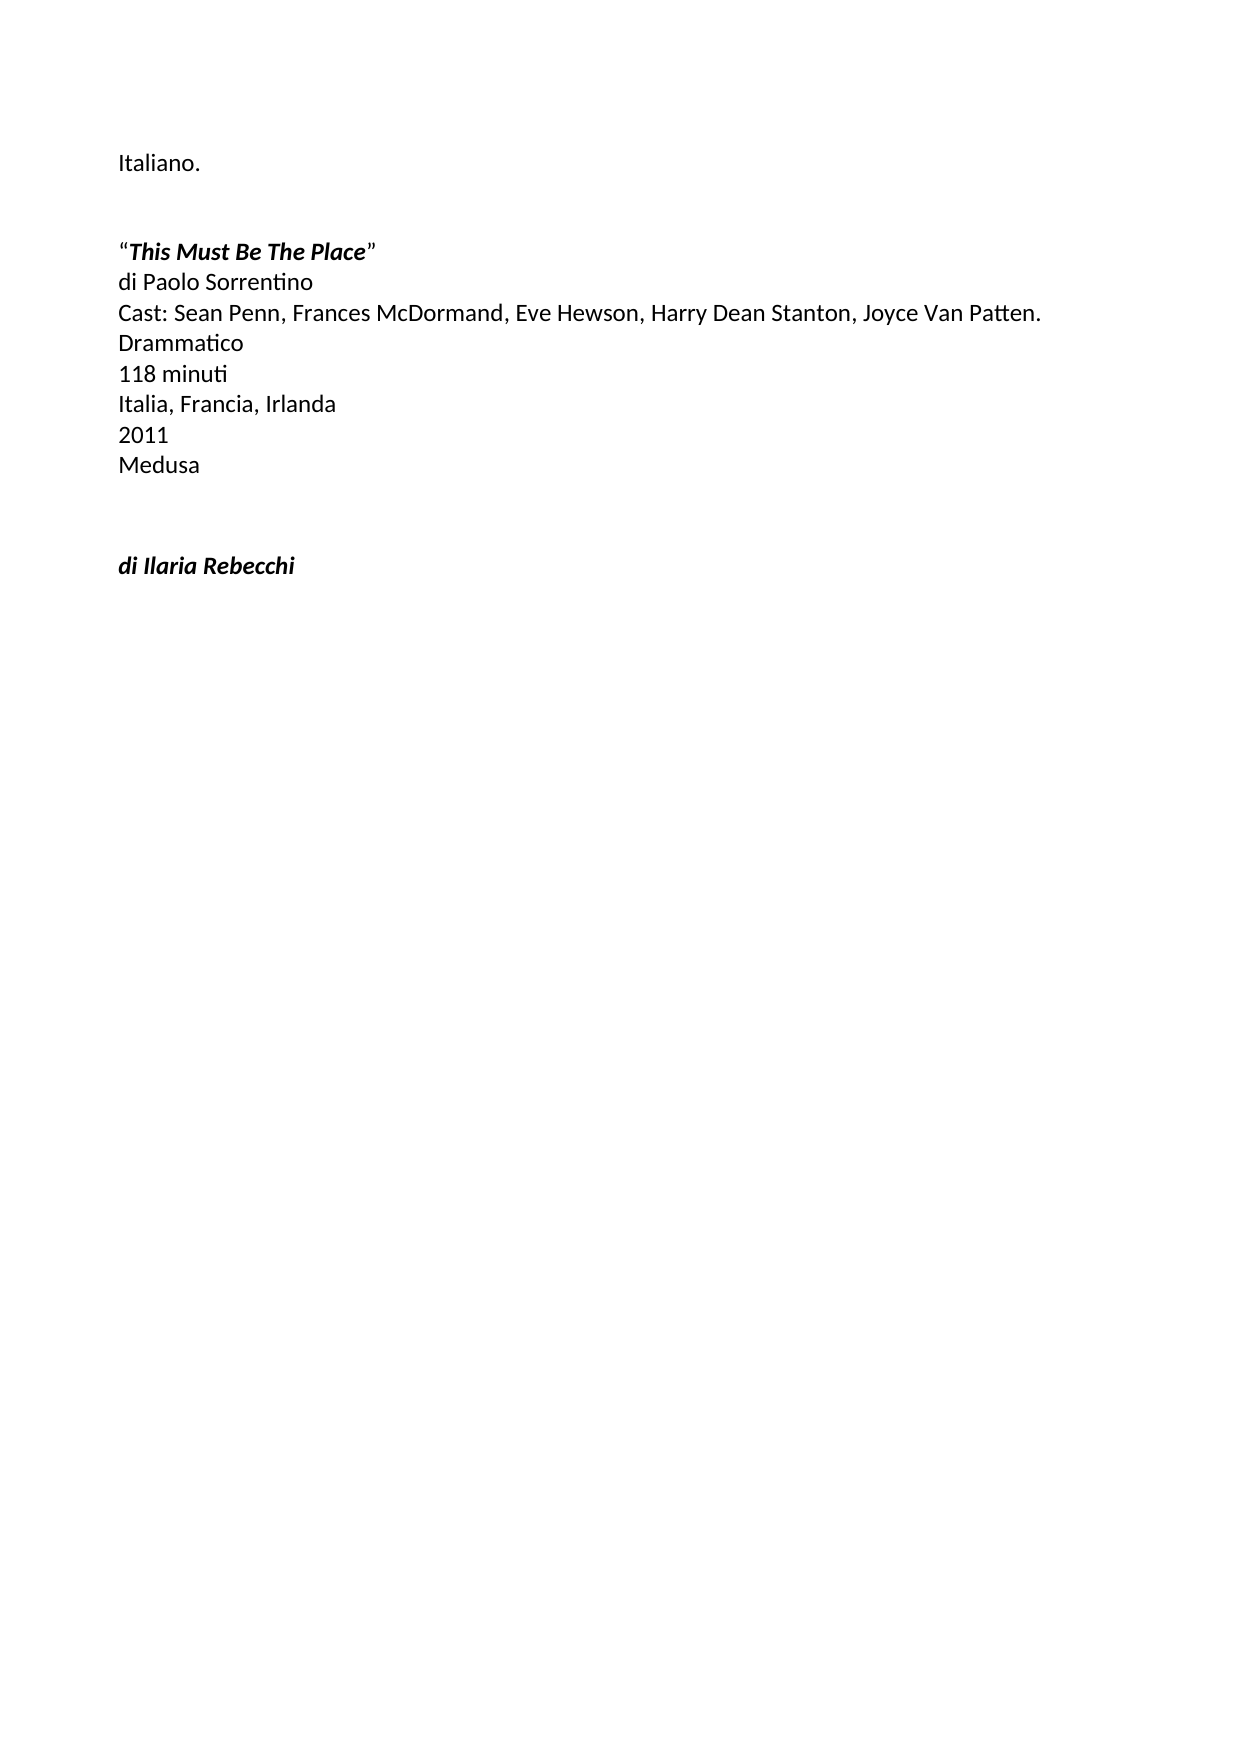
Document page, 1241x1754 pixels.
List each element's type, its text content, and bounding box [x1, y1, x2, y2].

text di Ilaria Rebecchi [118, 480, 1122, 581]
text “This Must Be The Place” di Paolo Sorrentino Cast: Sean Penn, Frances McDormand, Eve Hewson, Harry Dean Stanton, Joyce Van Patten. Drammatico 118 minuti Italia, Francia, Irlanda 2011 Medusa [118, 236, 1122, 480]
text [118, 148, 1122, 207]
